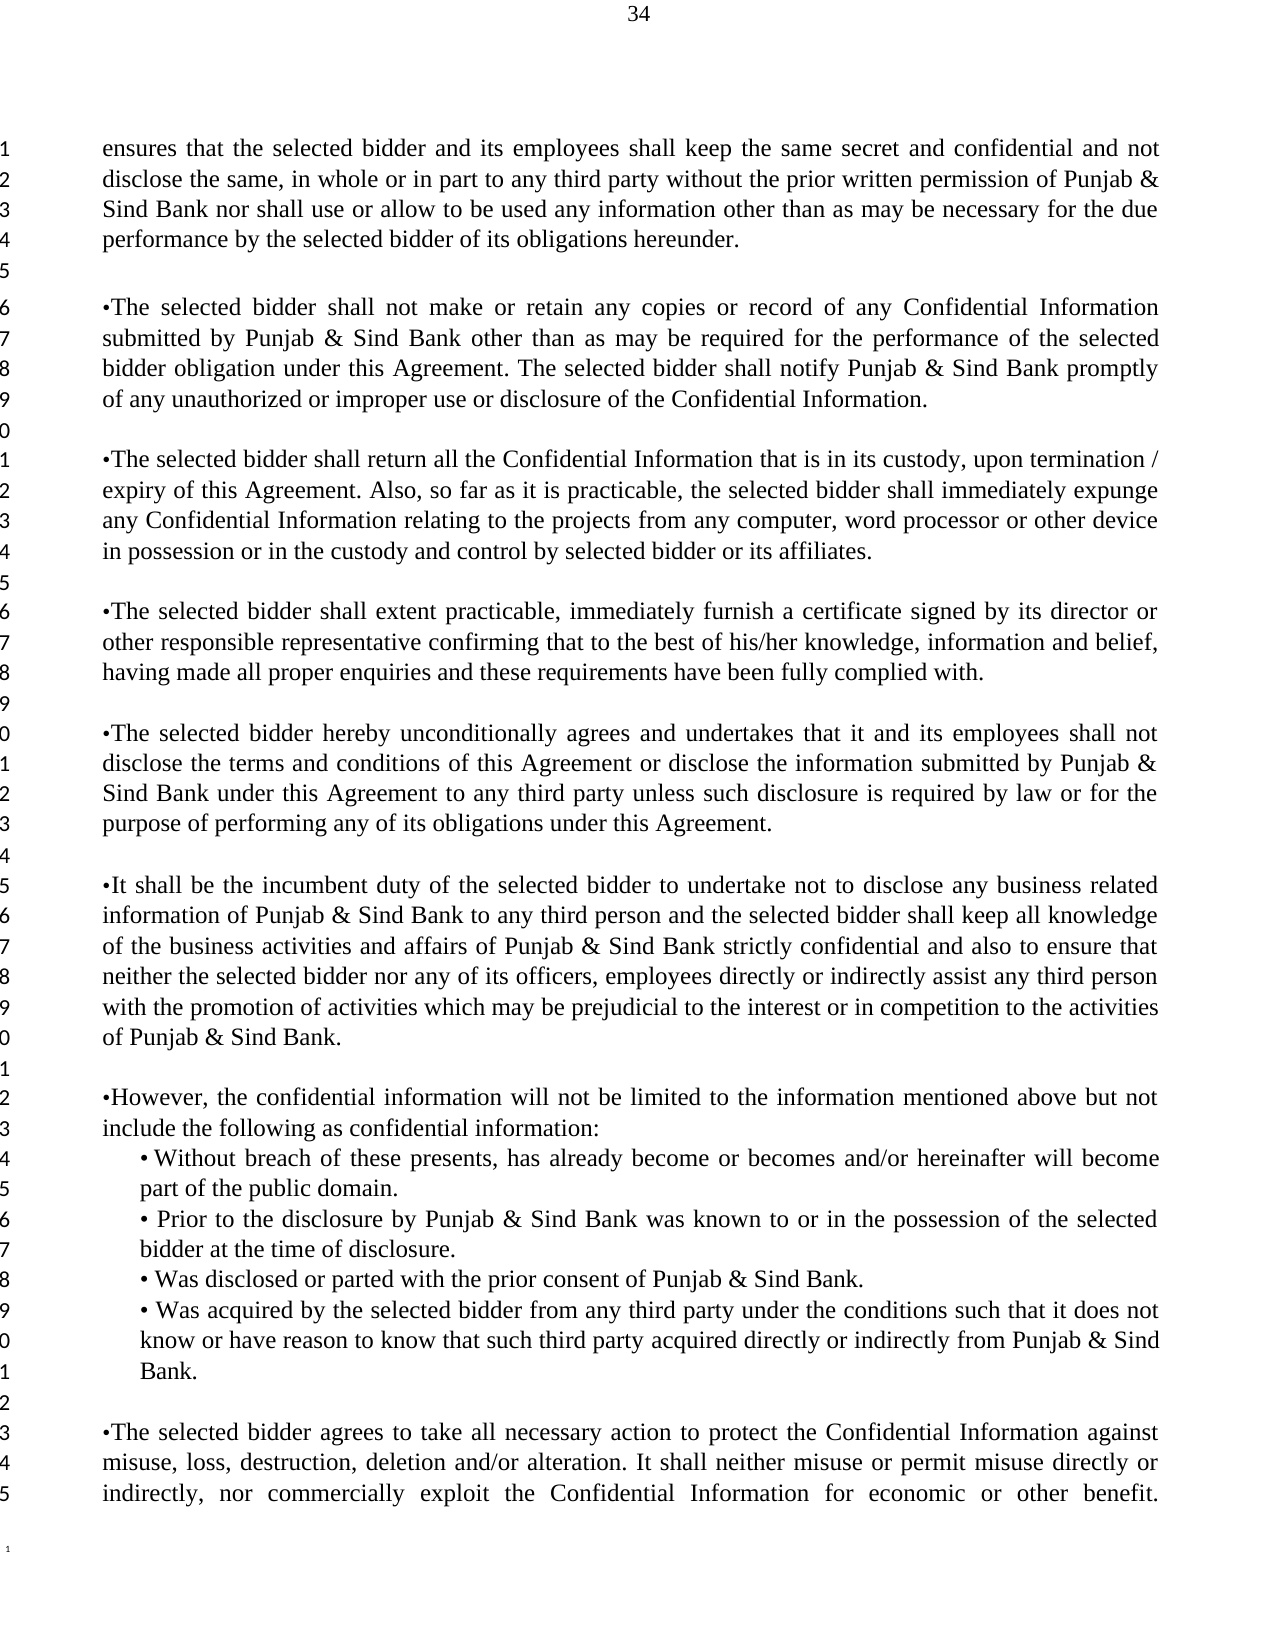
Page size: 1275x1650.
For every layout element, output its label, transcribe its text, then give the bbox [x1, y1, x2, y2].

list Without breach of these presents, has already become or becomes and/or hereinafter will become part of the public domain. [139, 1143, 1160, 1202]
list Prior to the disclosure by Punjab & Sind Bank was known to or in the possession of the selected bidder at the time of disclosure. [139, 1204, 1160, 1263]
list The selected bidder hereby unconditionally agrees and undertakes that it and its employees shall not disclose the terms and conditions of this Agreement or disclose the information submitted by Punjab & Sind Bank under this Agreement to any third party unless such disclosure is required by law or for the purpose of performing any of its obligations under this Agreement. [102, 718, 1159, 837]
list The selected bidder shall extent practicable, immediately furnish a certificate signed by its director or other responsible representative confirming that to the best of his/her knowledge, information and belief, having made all proper enquiries and these requirements have been fully complied with. [102, 596, 1159, 686]
list The selected bidder shall not make or retain any copies or record of any Confidential Information submitted by Punjab & Sind Bank other than as may be required for the performance of the selected bidder obligation under this Agreement. The selected bidder shall notify Punjab & Sind Bank promptly of any unauthorized or improper use or disclosure of the Confidential Information. [102, 292, 1160, 412]
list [102, 133, 1160, 253]
list Was disclosed or parted with the prior consent of Punjab & Sind Bank. [139, 1264, 1237, 1293]
list It shall be the incumbent duty of the selected bidder to undertake not to disclose any business related information of Punjab & Sind Bank to any third person and the selected bidder shall keep all knowledge of the business activities and affairs of Punjab & Sind Bank strictly confidential and also to ensure that neither the selected bidder nor any of its officers, employees directly or indirectly assist any third person with the promotion of activities which may be prejudicial to the interest or in competition to the activities of Punjab & Sind Bank. [102, 870, 1159, 1051]
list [102, 1417, 1160, 1506]
list The selected bidder shall return all the Confidential Information that is in its custody, upon termination / expiry of this Agreement. Also, so far as it is practicable, the selected bidder shall immediately expunge any Confidential Information relating to the projects from any computer, word processor or other device in possession or in the custody and control by selected bidder or its affiliates. [102, 444, 1159, 564]
list Was acquired by the selected bidder from any third party under the conditions such that it does not know or have reason to know that such third party acquired directly or indirectly from Punjab & Sind Bank. [139, 1295, 1160, 1384]
list However, the confidential information will not be limited to the information mentioned above but not include the following as confidential information: [102, 1082, 1159, 1142]
